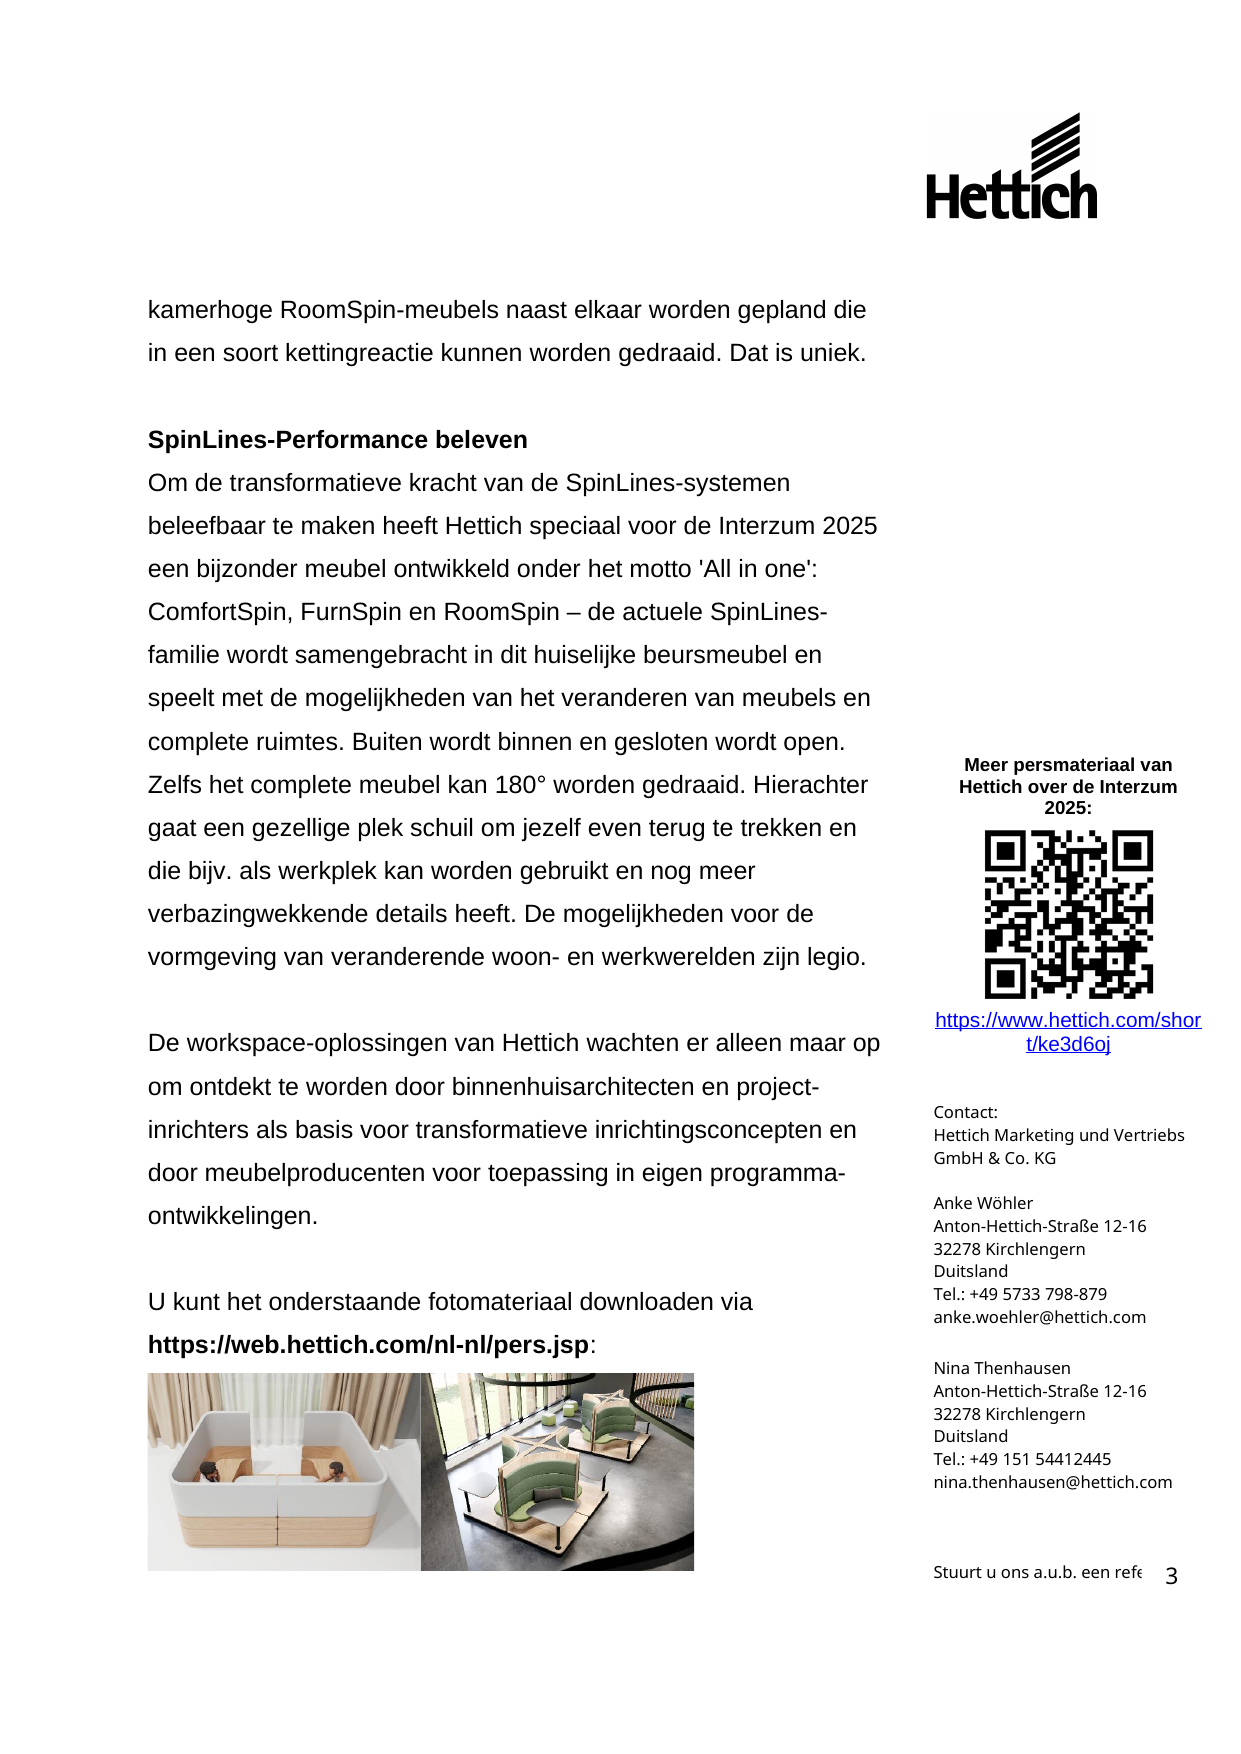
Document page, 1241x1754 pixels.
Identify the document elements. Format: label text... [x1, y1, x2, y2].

text Om de transformatieve kracht van de SpinLines-systemen beleefbaar te maken heeft Hettich speciaal voor de Interzum 2025 een bijzonder meubel ontwikkeld onder het motto 'All in one': ComfortSpin, FurnSpin en RoomSpin – de actuele SpinLines-familie wordt samengebracht in dit huiselijke beursmeubel en speelt met de mogelijkheden van het veranderen van meubels en complete ruimtes. Buiten wordt binnen en gesloten wordt open. Zelfs het complete meubel kan 180° worden gedraaid. Hierachter gaat een gezellige plek schuil om jezelf even terug te trekken en die bijv. als werkplek kan worden gebruikt en nog meer verbazingwekkende details heeft. De mogelijkheden voor de vormgeving van veranderende woon- en werkwerelden zijn legio. [148, 468, 886, 971]
text U kunt het onderstaande fotomateriaal downloaden via https://web.hettich.com/nl-nl/pers.jsp: [148, 1287, 886, 1359]
text De workspace-oplossingen van Hettich wachten er alleen maar op om ontdekt te worden door binnenhuisarchitecten en project-inrichters als basis voor transformatieve inrichtingsconcepten en door meubelproducenten voor toepassing in eigen programma-ontwikkelingen. [148, 1028, 886, 1230]
picture [147, 1373, 695, 1571]
picture [926, 112, 1097, 219]
text SpinLines-Performance beleven [148, 425, 886, 453]
